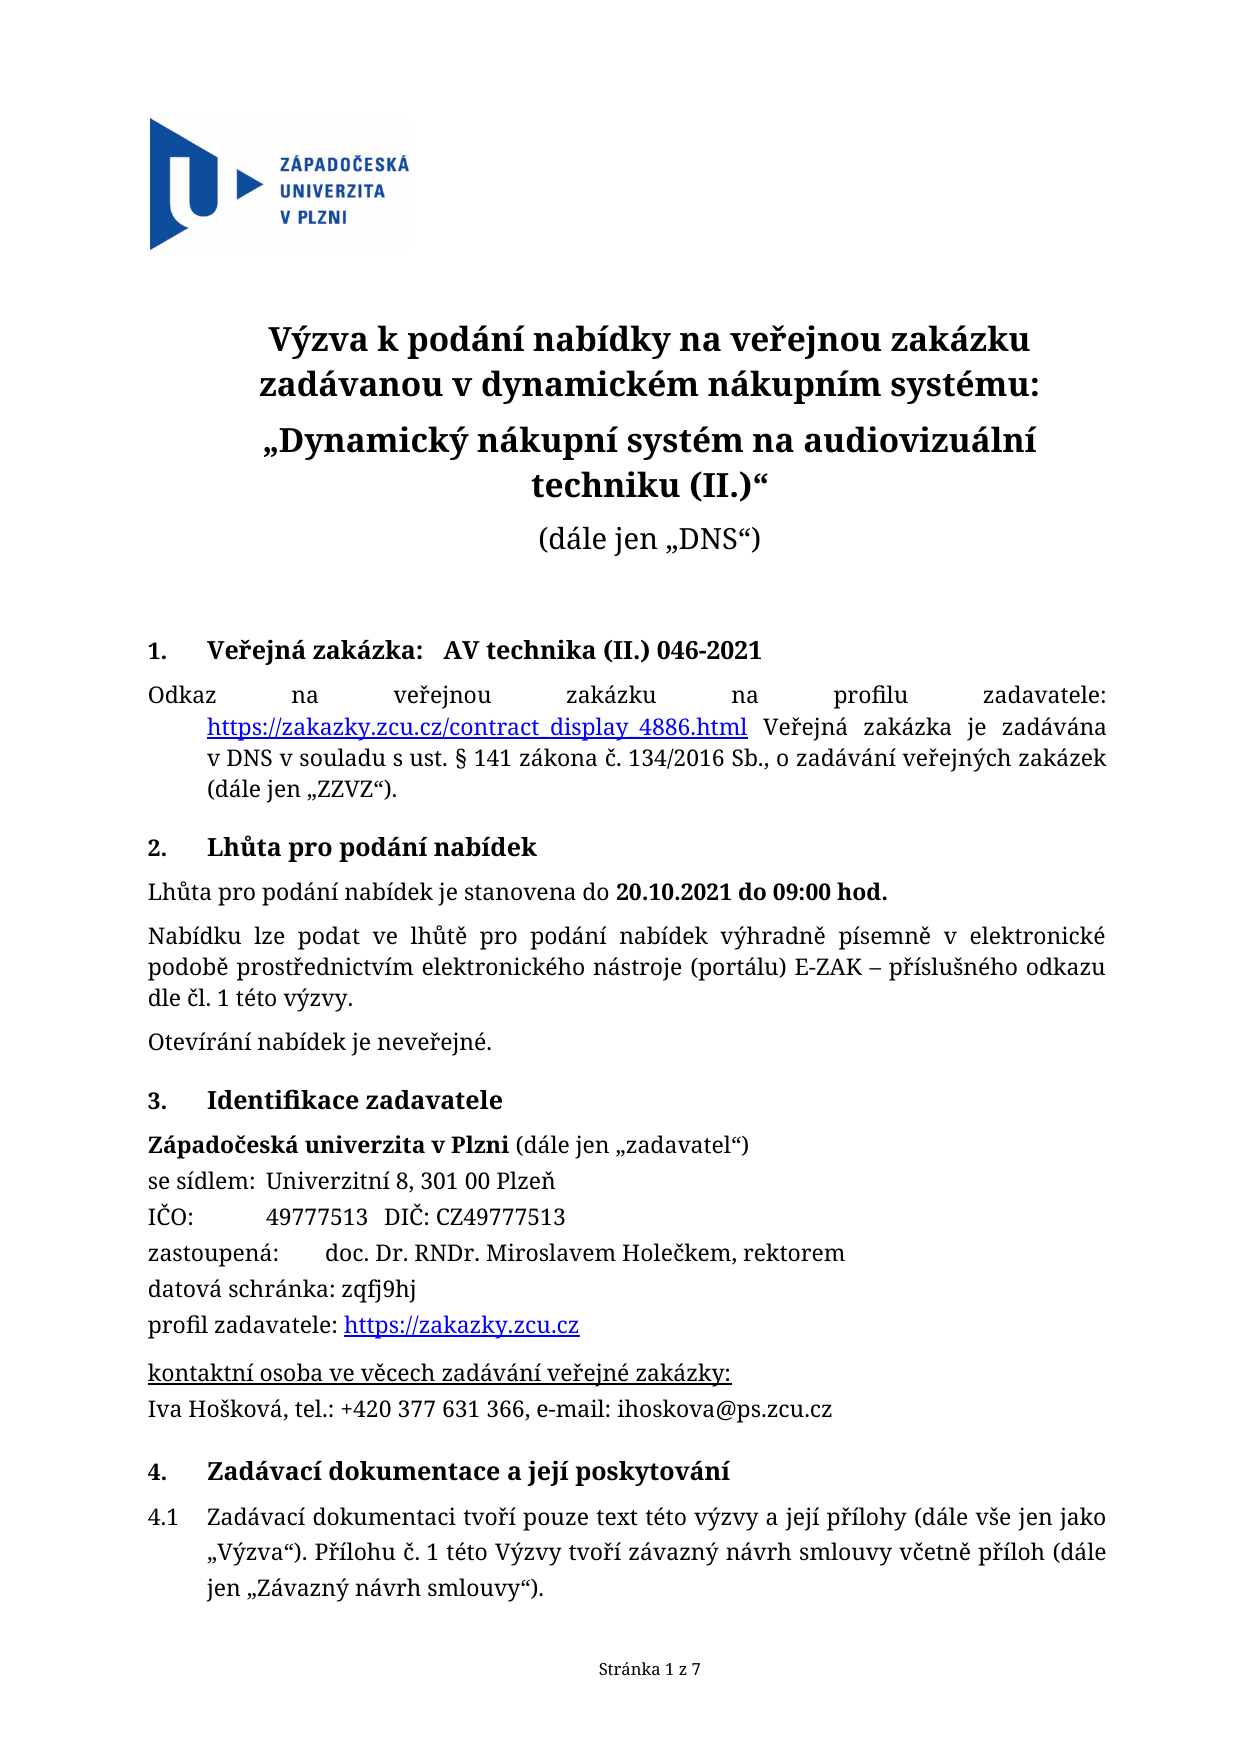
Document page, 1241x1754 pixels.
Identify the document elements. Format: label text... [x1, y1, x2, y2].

text zastoupená: doc. Dr. RNDr. Miroslavem Holečkem, rektorem [148, 1237, 1107, 1268]
text Výzva k podání nabídky na veřejnou zakázku zadávanou v dynamickém nákupním systému: [192, 316, 1107, 406]
text (dále jen „DNS“) [192, 518, 1107, 558]
text IČO: 49777513 DIČ: CZ49777513 [148, 1201, 1107, 1232]
subtitle Identifikace zadavatele [148, 1082, 1107, 1116]
picture [150, 118, 409, 250]
text Nabídku lze podat ve lhůtě pro podání nabídek výhradně písemně v elektronické podobě prostřednictvím elektronického nástroje (portálu) E-ZAK – příslušného odkazu dle čl. 1 této výzvy. [148, 920, 1107, 1013]
subtitle Lhůta pro podání nabídek [148, 829, 1107, 863]
list Zadávací dokumentaci tvoří pouze text této výzvy a její přílohy (dále vše jen jako „Výzva“). Přílohu č. 1 této Výzvy tvoří závazný návrh smlouvy včetně příloh (dále jen „Závazný návrh smlouvy“). [148, 1500, 1107, 1603]
text kontaktní osoba ve věcech zadávání veřejné zakázky: [148, 1357, 1107, 1388]
text datová schránka: zqfj9hj [148, 1273, 1107, 1304]
text „Dynamický nákupní systém na audiovizuální techniku (II.)“ [192, 417, 1107, 508]
text Západočeská univerzita v Plzni (dále jen „zadavatel“) [148, 1129, 1107, 1160]
text Otevírání nabídek je neveřejné. [148, 1026, 1107, 1057]
text se sídlem: Univerzitní 8, 301 00 Plzeň [148, 1165, 1107, 1196]
text Iva Hošková, tel.: +420 377 631 366, e-mail: ihoskova@ps.zcu.cz [148, 1393, 1107, 1424]
subtitle Veřejná zakázka: AV technika (II.) 046-2021 [148, 633, 1107, 667]
subtitle Zadávací dokumentace a její poskytování [148, 1454, 1107, 1488]
text profil zadavatele: https://zakazky.zcu.cz [148, 1308, 1107, 1340]
text Odkaz na veřejnou zakázku na profilu zadavatele: https://zakazky.zcu.cz/contract_display_4886.html Veřejná zakázka je zadávána v DNS v souladu s ust. § 141 zákona č. 134/2016 Sb., o zadávání veřejných zakázek (dále jen „ZZVZ“). [148, 679, 1107, 804]
text Lhůta pro podání nabídek je stanovena do 20.10.2021 do 09:00 hod. [148, 876, 1107, 907]
